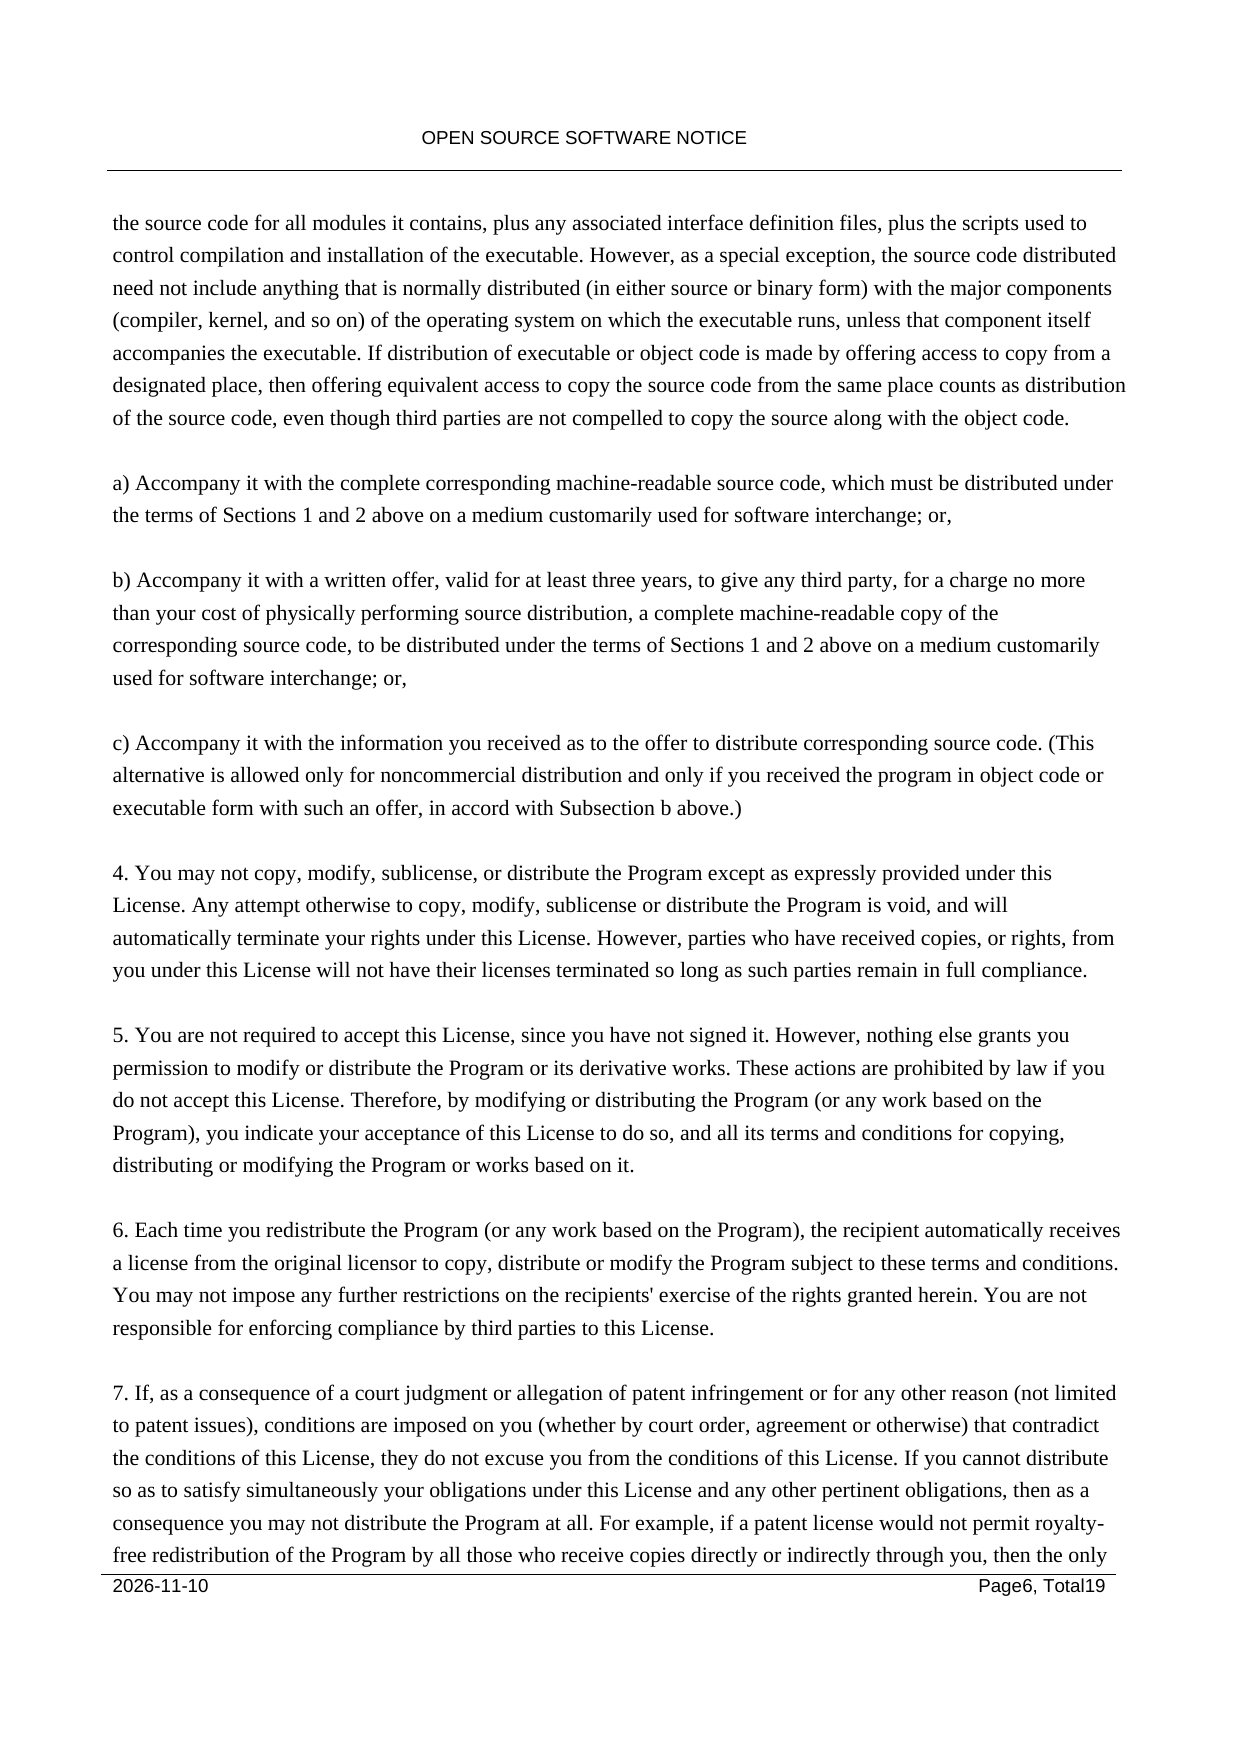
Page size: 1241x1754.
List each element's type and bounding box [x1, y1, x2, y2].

text [112, 206, 1128, 1571]
